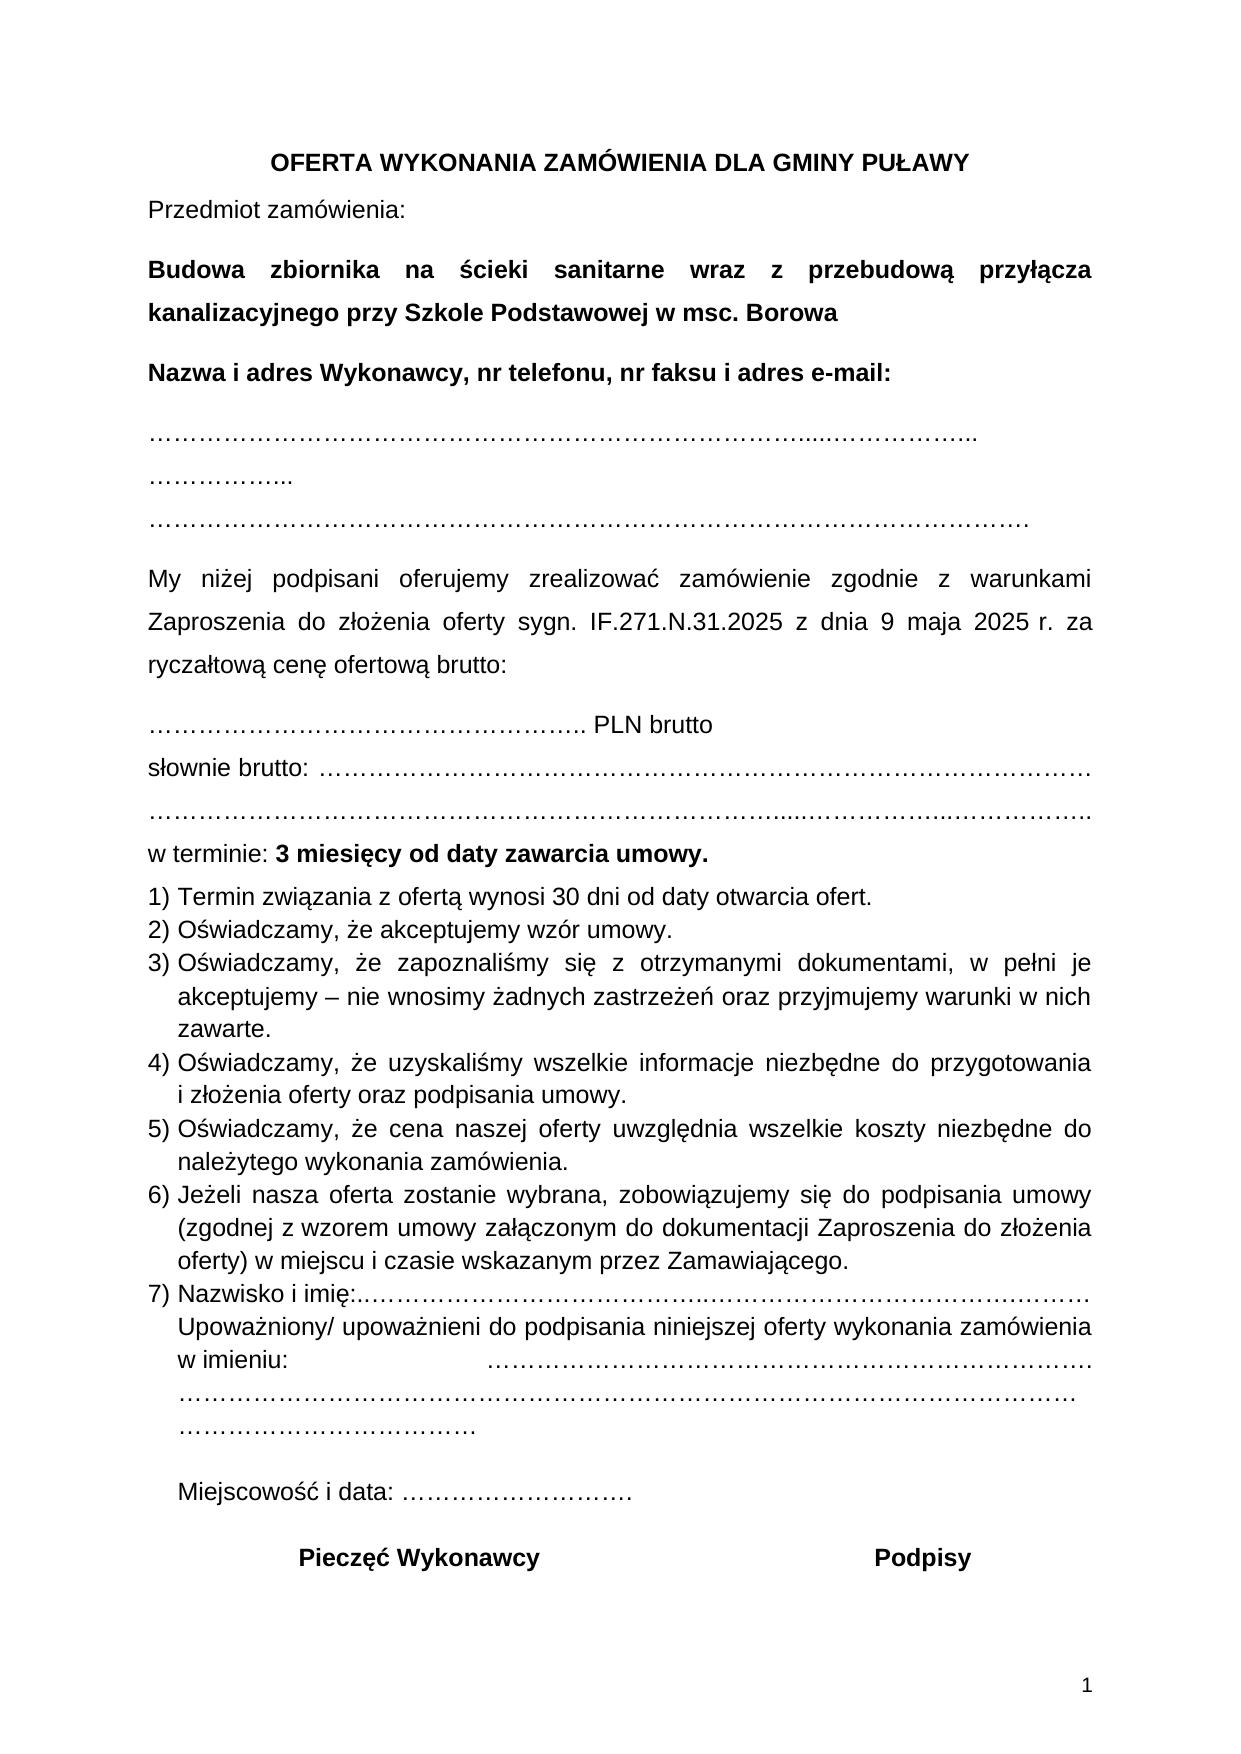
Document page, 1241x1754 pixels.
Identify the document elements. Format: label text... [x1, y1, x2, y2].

text Budowa zbiornika na ścieki sanitarne wraz z przebudową przyłącza kanalizacyjnego przy Szkole Podstawowej w msc. Borowa [148, 255, 1093, 327]
list Oświadczamy, że cena naszej oferty uwzględnia wszelkie koszty niezbędne do należytego wykonania zamówienia. [148, 1113, 1093, 1175]
list słownie brutto: ………………………………………………………………………………… ………………………………………………………………….....……………...…………….. [148, 753, 1093, 825]
list Termin związania z ofertą wynosi 30 dni od daty otwarcia ofert. [148, 882, 1093, 911]
text Nazwa i adres Wykonawcy, nr telefonu, nr faksu i adres e-mail: [148, 358, 1093, 387]
list Oświadczamy, że zapoznaliśmy się z otrzymanymi dokumentami, w pełni je akceptujemy – nie wnosimy żadnych zastrzeżeń oraz przyjmujemy warunki w nich zawarte. [148, 948, 1093, 1043]
text Przedmiot zamówienia: [148, 195, 1093, 224]
text …………………………………………………………………….....……………...……………...……………………………………………………………………………………………. [148, 418, 1093, 533]
list Oświadczamy, że akceptujemy wzór umowy. [148, 915, 1093, 944]
list …………………………………………….. PLN brutto [148, 710, 1093, 739]
list w terminie: 3 miesięcy od daty zawarcia umowy. [148, 839, 1093, 868]
list Oświadczamy, że uzyskaliśmy wszelkie informacje niezbędne do przygotowania i złożenia oferty oraz podpisania umowy. [148, 1047, 1093, 1109]
list Pieczęć Wykonawcy Podpisy [177, 1543, 1093, 1572]
text My niżej podpisani oferujemy zrealizować zamówienie zgodnie z warunkami Zaproszenia do złożenia oferty sygn. IF.271.N.31.2025 z dnia 9 maja 2025 r. za ryczałtową cenę ofertową brutto: [148, 564, 1093, 679]
text OFERTA WYKONANIA ZAMÓWIENIA DLA GMINY PUŁAWY [148, 148, 1093, 176]
list Miejscowość i data: ………………………. [177, 1477, 1093, 1506]
list Jeżeli nasza oferta zostanie wybrana, zobowiązujemy się do podpisania umowy (zgodnej z wzorem umowy załączonym do dokumentacji Zaproszenia do złożenia oferty) w miejscu i czasie wskazanym przez Zamawiającego. [148, 1179, 1093, 1274]
list Upoważniony/ upoważnieni do podpisania niniejszej oferty wykonania zamówienia w imieniu: ……………………………………………………………….……………………………………………………………………………………………………………………………… [177, 1312, 1093, 1439]
list Nazwisko i imię:..…………………………………..……………………………….……… [148, 1279, 1093, 1307]
